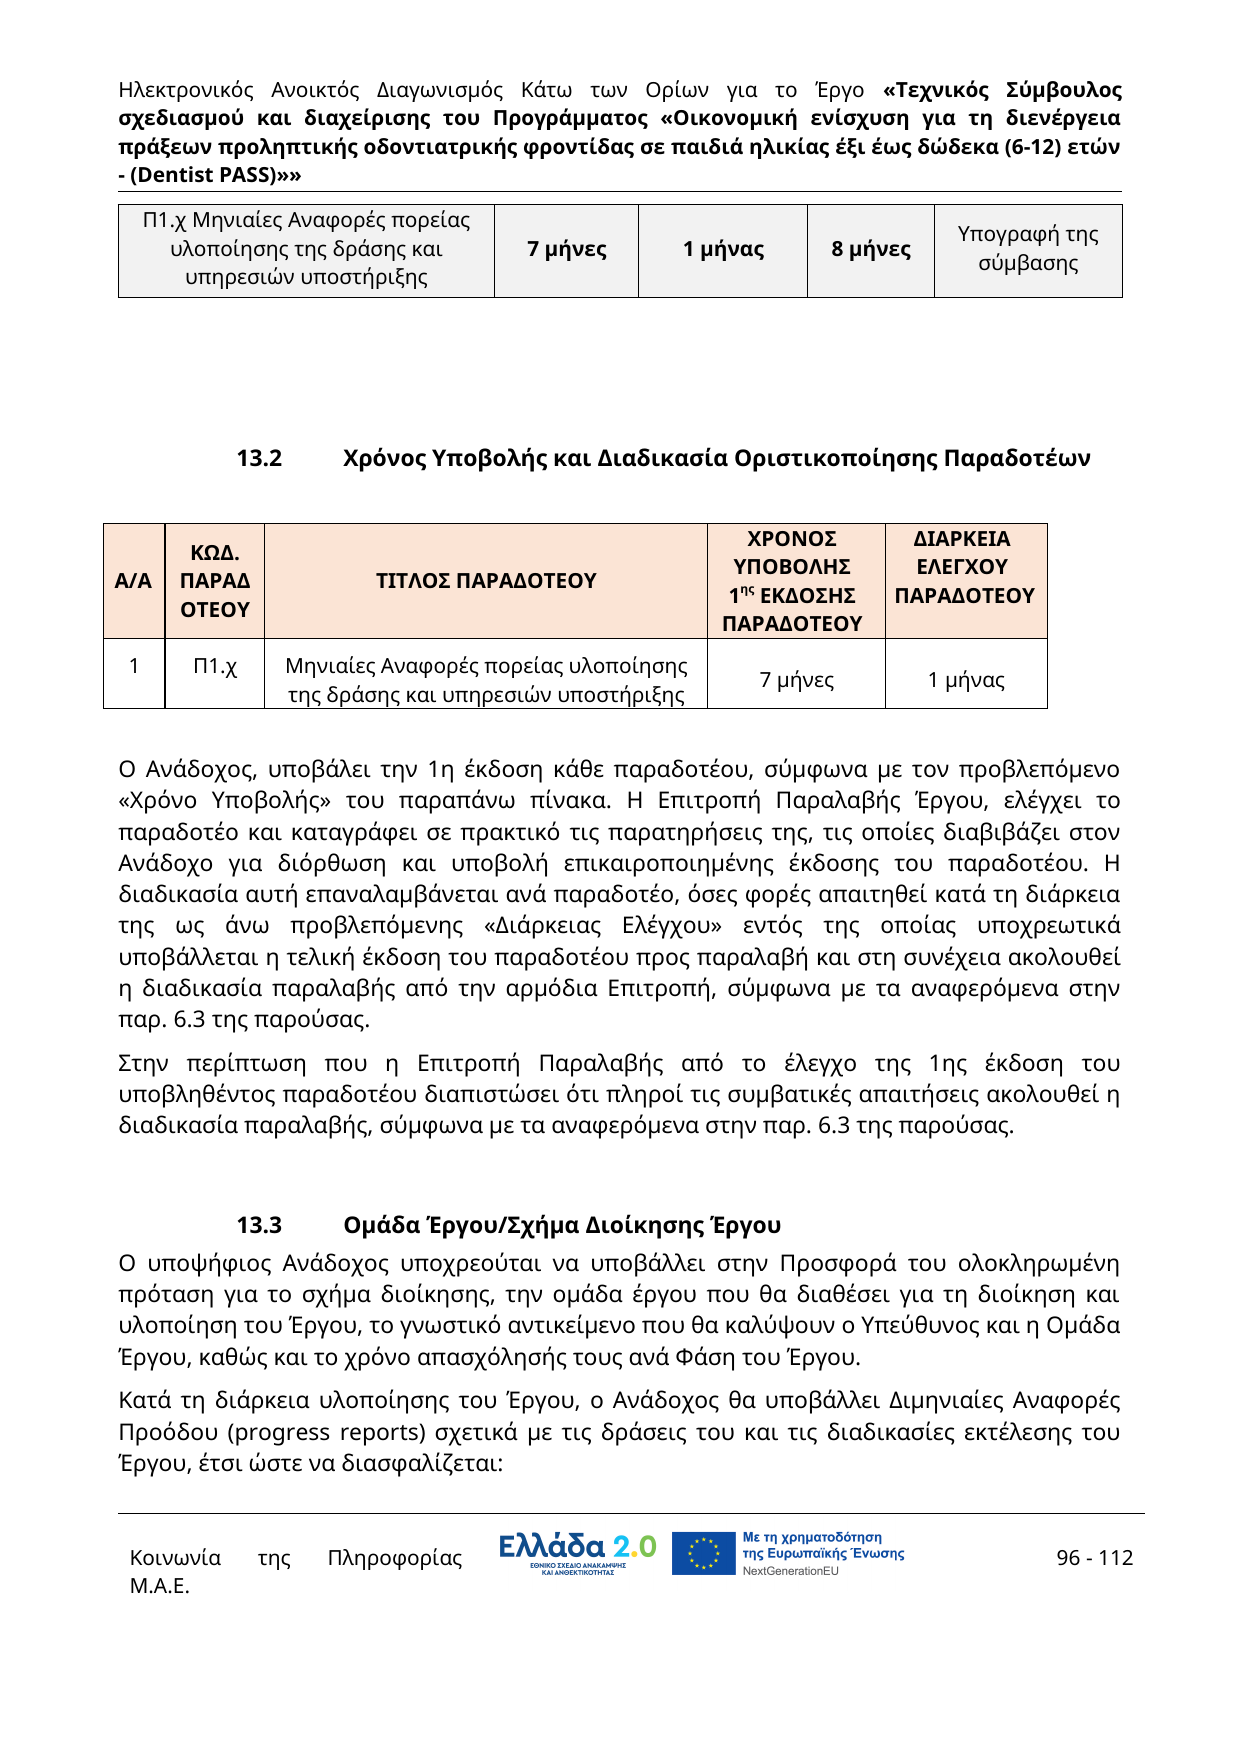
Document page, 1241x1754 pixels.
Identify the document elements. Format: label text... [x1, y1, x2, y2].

text Ο υποψήφιος Ανάδοχος υποχρεούται να υποβάλλει στην Προσφορά του ολοκληρωμένη πρόταση για το σχήμα διοίκησης, την ομάδα έργου που θα διαθέσει για τη διοίκηση και υλοποίηση του Έργου, το γνωστικό αντικείμενο που θα καλύψουν ο Υπεύθυνος και η Ομάδα Έργου, καθώς και το χρόνο απασχόλησής τους ανά Φάση του Έργου. [118, 1247, 1122, 1372]
table_cell 1 μήνας [639, 205, 807, 297]
text Ο Ανάδοχος, υποβάλει την 1η έκδοση κάθε παραδοτέου, σύμφωνα με τον προβλεπόμενο «Χρόνο Υποβολής» του παραπάνω πίνακα. Η Επιτροπή Παραλαβής Έργου, ελέγχει το παραδοτέο και καταγράφει σε πρακτικό τις παρατηρήσεις της, τις οποίες διαβιβάζει στον Ανάδοχο για διόρθωση και υποβολή επικαιροποιημένης έκδοσης του παραδοτέου. Η διαδικασία αυτή επαναλαμβάνεται ανά παραδοτέο, όσες φορές απαιτηθεί κατά τη διάρκεια της ως άνω προβλεπόμενης «Διάρκειας Ελέγχου» εντός της οποίας υποχρεωτικά υποβάλλεται η τελική έκδοση του παραδοτέου προς παραλαβή και στη συνέχεια ακολουθεί η διαδικασία παραλαβής από την αρμόδια Επιτροπή, σύμφωνα με τα αναφερόμενα στην παρ. ‎‎‎6.3 της παρούσας. [118, 753, 1122, 1034]
table_header Α/Α [104, 524, 164, 638]
picture [484, 1516, 919, 1591]
table_cell Υπογραφή της σύμβασης [935, 205, 1122, 297]
subtitle Χρόνος Υποβολής και Διαδικασία Οριστικοποίησης Παραδοτέων [236, 442, 1122, 473]
table_header ΧΡΟΝΟΣ ΥΠΟΒΟΛΗΣ 1ης ΕΚΔΟΣΗΣ ΠΑΡΑΔΟΤΕΟΥ [708, 524, 885, 638]
table_cell 1 μήνας [886, 639, 1047, 708]
table_header ΚΩΔ. ΠΑΡΑΔΟΤΕΟΥ [166, 524, 264, 638]
table_cell 7 μήνες [495, 205, 638, 297]
table_cell 1 [104, 639, 164, 708]
table_cell Π1.χ Μηνιαίες Αναφορές πορείας υλοποίησης της δράσης και υπηρεσιών υποστήριξης [119, 205, 494, 297]
text Κατά τη διάρκεια υλοποίησης του Έργου, ο Ανάδοχος θα υποβάλλει Διμηνιαίες Αναφορές Προόδου (progress reports) σχετικά με τις δράσεις του και τις διαδικασίες εκτέλεσης του Έργου, έτσι ώστε να διασφαλίζεται: [118, 1384, 1122, 1478]
text Στην περίπτωση που η Επιτροπή Παραλαβής από το έλεγχο της 1ης έκδοση του υποβληθέντος παραδοτέου διαπιστώσει ότι πληροί τις συμβατικές απαιτήσεις ακολουθεί η διαδικασία παραλαβής, σύμφωνα με τα αναφερόμενα στην παρ. ‎‎‎6.3 της παρούσας. [118, 1047, 1122, 1141]
table_cell 8 μήνες [808, 205, 934, 297]
subtitle Ομάδα Έργου/Σχήμα Διοίκησης Έργου [236, 1209, 1122, 1241]
table_cell Μηνιαίες Αναφορές πορείας υλοποίησης της δράσης και υπηρεσιών υποστήριξης [265, 639, 707, 708]
table_cell Π1.χ [166, 639, 264, 708]
table_header ΔΙΑΡΚΕΙΑ ΕΛΕΓΧΟΥ ΠΑΡΑΔΟΤΕΟΥ [886, 524, 1047, 638]
table_cell 7 μήνες [708, 639, 885, 708]
table_header ΤΙΤΛΟΣ ΠΑΡΑΔΟΤΕΟΥ [265, 524, 707, 638]
